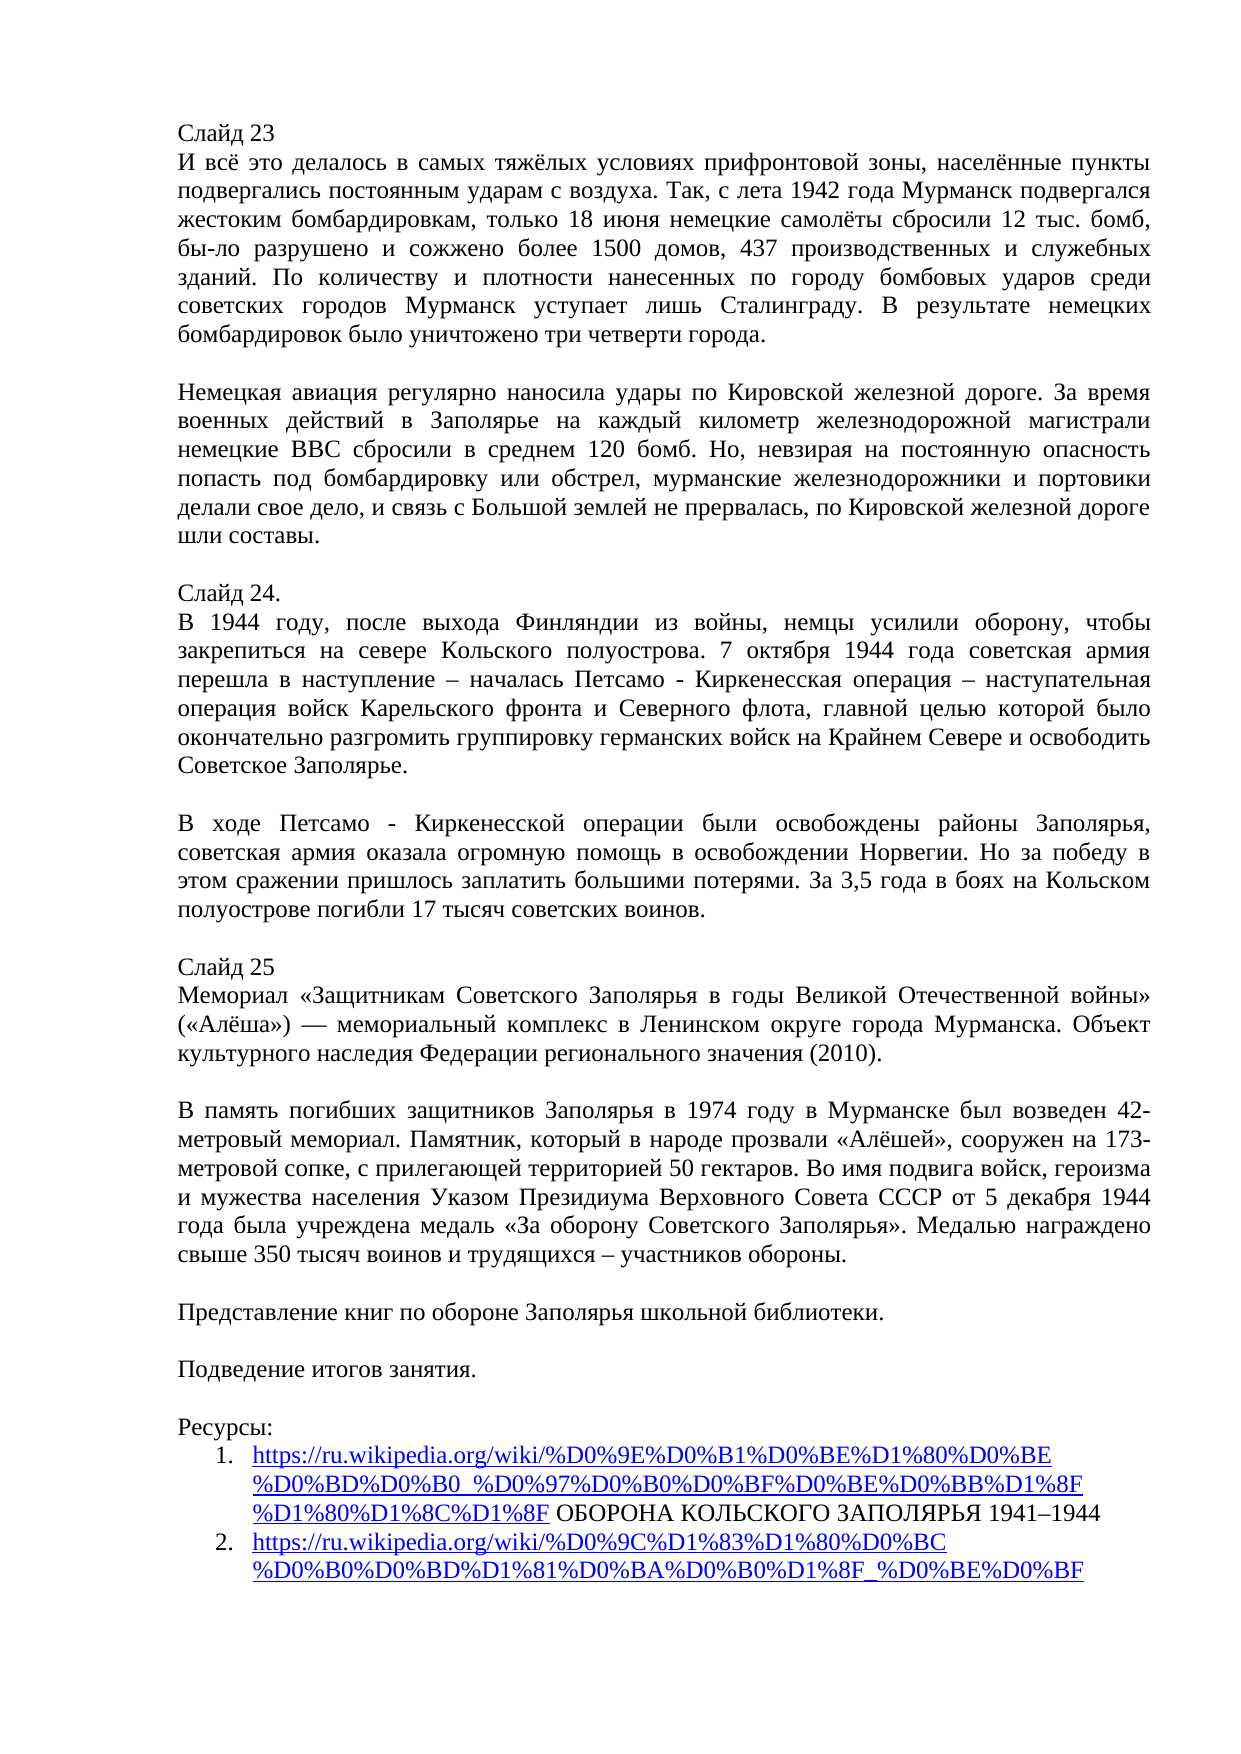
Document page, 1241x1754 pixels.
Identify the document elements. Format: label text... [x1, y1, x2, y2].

text И всё это делалось в самых тяжёлых условиях прифронтовой зоны, населённые пункты подвергались постоянным ударам с воздуха. Так, с лета 1942 года Мурманск подвергался жестоким бомбардировкам, только 18 июня немецкие самолёты сбросили 12 тыс. бомб, бы-ло разрушено и сожжено более 1500 домов, 437 производственных и служебных зданий. По количеству и плотности нанесенных по городу бомбовых ударов среди советских городов Мурманск уступает лишь Сталинграду. В результате немецких бомбардировок было уничтожено три четверти города. [177, 147, 1152, 348]
list https://ru.wikipedia.org/wiki/%D0%9E%D0%B1%D0%BE%D1%80%D0%BE%D0%BD%D0%B0_%D0%97%D0%B0%D0%BF%D0%BE%D0%BB%D1%8F%D1%80%D1%8C%D1%8F ОБОРОНА КОЛЬСКОГО ЗАПОЛЯРЬЯ 1941–1944 [215, 1441, 1152, 1527]
text Немецкая авиация регулярно наносила удары по Кировской железной дороге. За время военных действий в Заполярье на каждый километр железнодорожной магистрали немецкие ВВС сбросили в среднем 120 бомб. Но, невзирая на постоянную опасность попасть под бомбардировку или обстрел, мурманские железнодорожники и портовики делали свое дело, и связь с Большой землей не прервалась, по Кировской железной дороге шли составы. [177, 377, 1152, 549]
text Ресурсы: [177, 1412, 1152, 1441]
text Слайд 25 [177, 952, 1152, 981]
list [215, 1527, 1152, 1584]
text Подведение итогов занятия. [177, 1354, 1152, 1383]
text В ходе Петсамо - Киркенесской операции были освобождены районы Заполярья, советская армия оказала огромную помощь в освобождении Норвегии. Но за победу в этом сражении пришлось заплатить большими потерями. За 3,5 года в боях на Кольском полуострове погибли 17 тысяч советских воинов. [177, 808, 1152, 923]
text Мемориал «Защитникам Советского Заполярья в годы Великой Отечественной войны» («Алёша») — мемориальный комплекс в Ленинском округе города Мурманска. Объект культурного наследия Федерации регионального значения (2010). [177, 981, 1152, 1067]
text Слайд 23 [177, 118, 1152, 147]
text Слайд 24. [177, 578, 1152, 607]
text В 1944 году, после выхода Финляндии из войны, немцы усилили оборону, чтобы закрепиться на севере Кольского полуострова. 7 октября 1944 года советская армия перешла в наступление – началась Петсамо - Киркенесская операция – наступательная операция войск Карельского фронта и Северного флота, главной целью которой было окончательно разгромить группировку германских войск на Крайнем Севере и освободить Советское Заполярье. [177, 607, 1152, 779]
text В память погибших защитников Заполярья в 1974 году в Мурманске был возведен 42-метровый мемориал. Памятник, который в народе прозвали «Алёшей», сооружен на 173-метровой сопке, с прилегающей территорией 50 гектаров. Во имя подвига войск, героизма и мужества населения Указом Президиума Верховного Совета СССР от 5 декабря 1944 года была учреждена медаль «За оборону Советского Заполярья». Медалью награждено свыше 350 тысяч воинов и трудящихся – участников обороны. [177, 1096, 1152, 1268]
text Представление книг по обороне Заполярья школьной библиотеки. [177, 1297, 1152, 1326]
